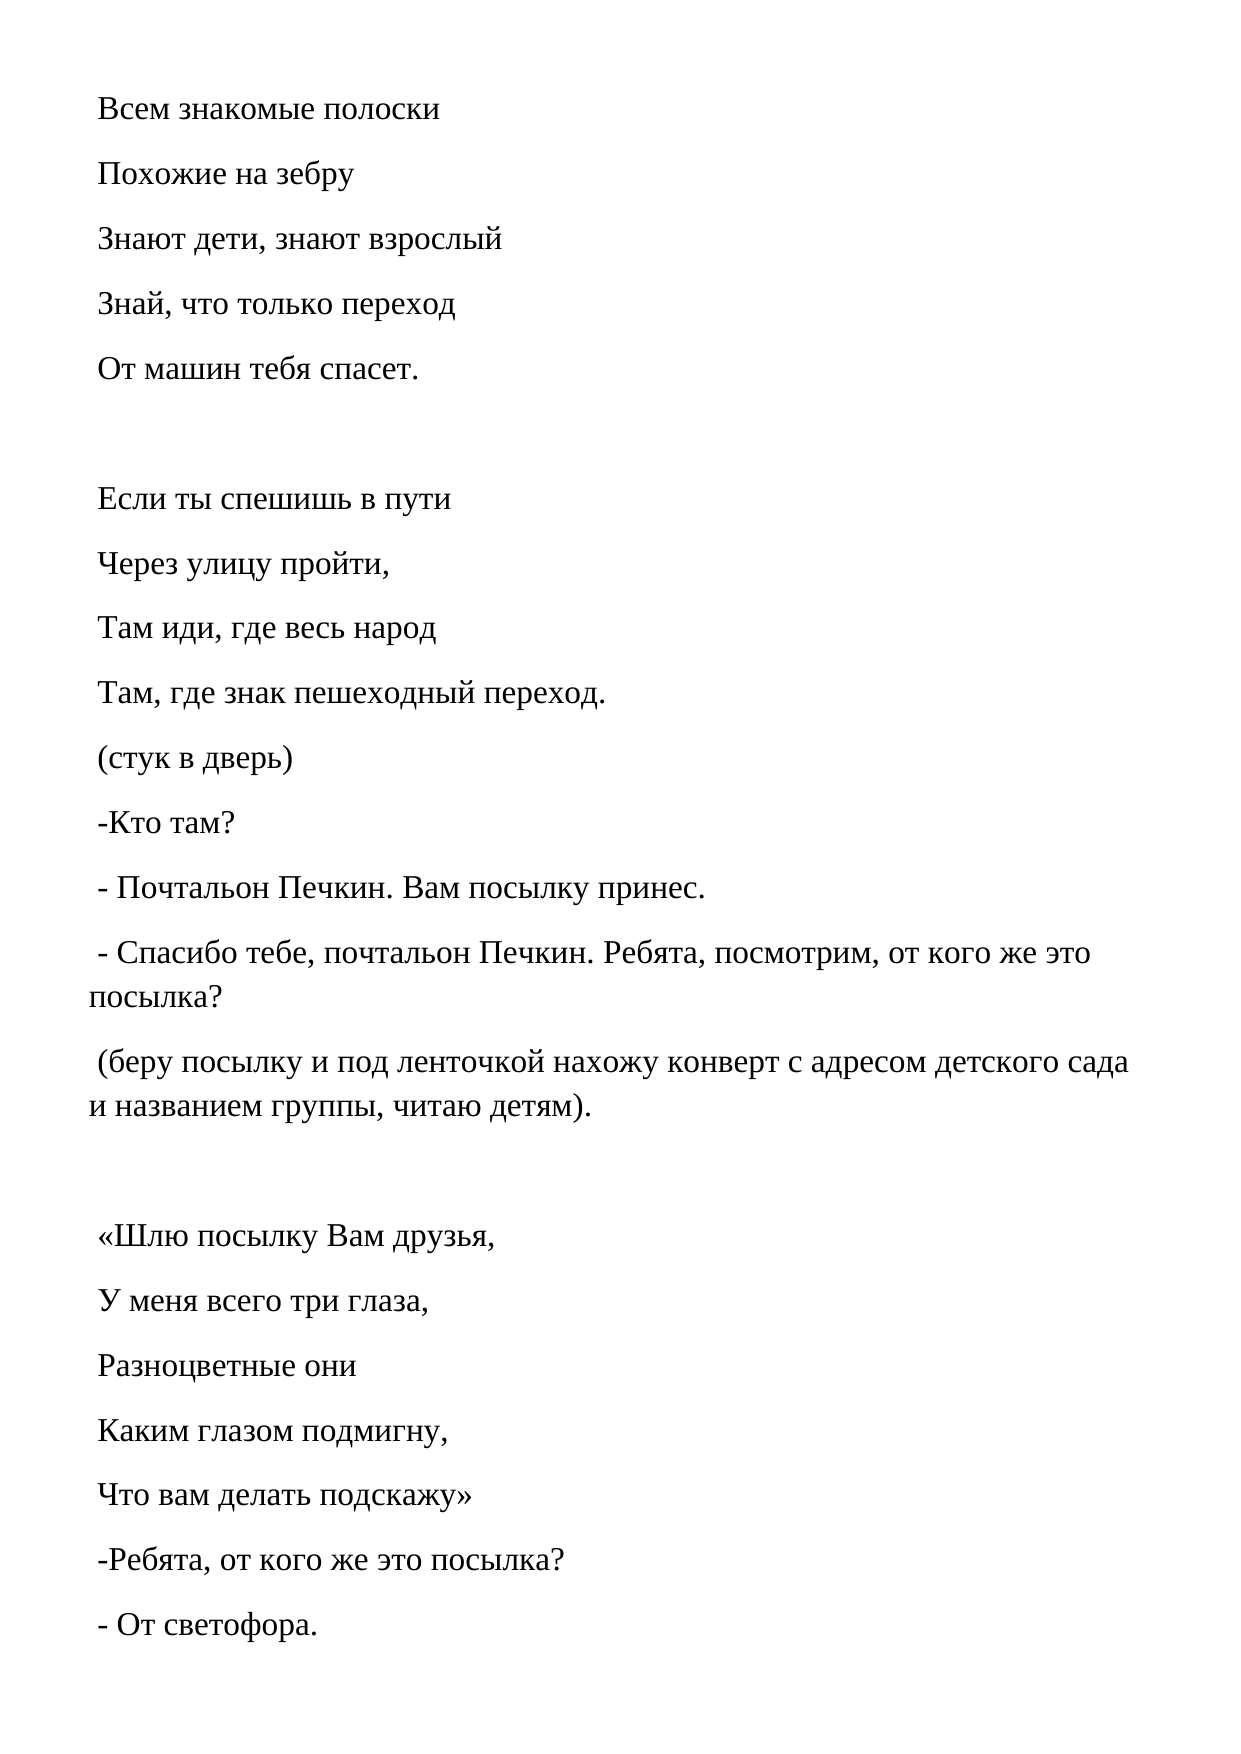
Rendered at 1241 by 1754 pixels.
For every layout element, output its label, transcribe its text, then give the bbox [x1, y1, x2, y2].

text Там, где знак пешеходный переход. [89, 673, 1152, 711]
text Всем знакомые полоски [89, 89, 1152, 127]
text Через улицу пройти, [89, 543, 1152, 581]
text (беру посылку и под ленточкой нахожу конверт с адресом детского сада и названием группы, читаю детям). [89, 1041, 1152, 1124]
text Знай, что только переход [89, 283, 1152, 322]
text Похожие на зебру [89, 153, 1152, 192]
text «Шлю посылку Вам друзья, [89, 1215, 1152, 1253]
text Разноцветные они [89, 1345, 1152, 1383]
text - От светофора. [89, 1604, 1152, 1643]
text -Ребята, от кого же это посылка? [89, 1539, 1152, 1578]
text Если ты спешишь в пути [89, 478, 1152, 516]
text (стук в дверь) [89, 738, 1152, 776]
text Что вам делать подскажу» [89, 1475, 1152, 1513]
text У меня всего три глаза, [89, 1280, 1152, 1318]
text - Спасибо тебе, почтальон Печкин. Ребята, посмотрим, от кого же это посылка? [89, 932, 1152, 1015]
text -Кто там? [89, 802, 1152, 841]
text Каким глазом подмигну, [89, 1410, 1152, 1448]
text - Почтальон Печкин. Вам посылку принес. [89, 867, 1152, 906]
text Знают дети, знают взрослый [89, 218, 1152, 257]
text Там иди, где весь народ [89, 608, 1152, 646]
text От машин тебя спасет. [89, 348, 1152, 387]
